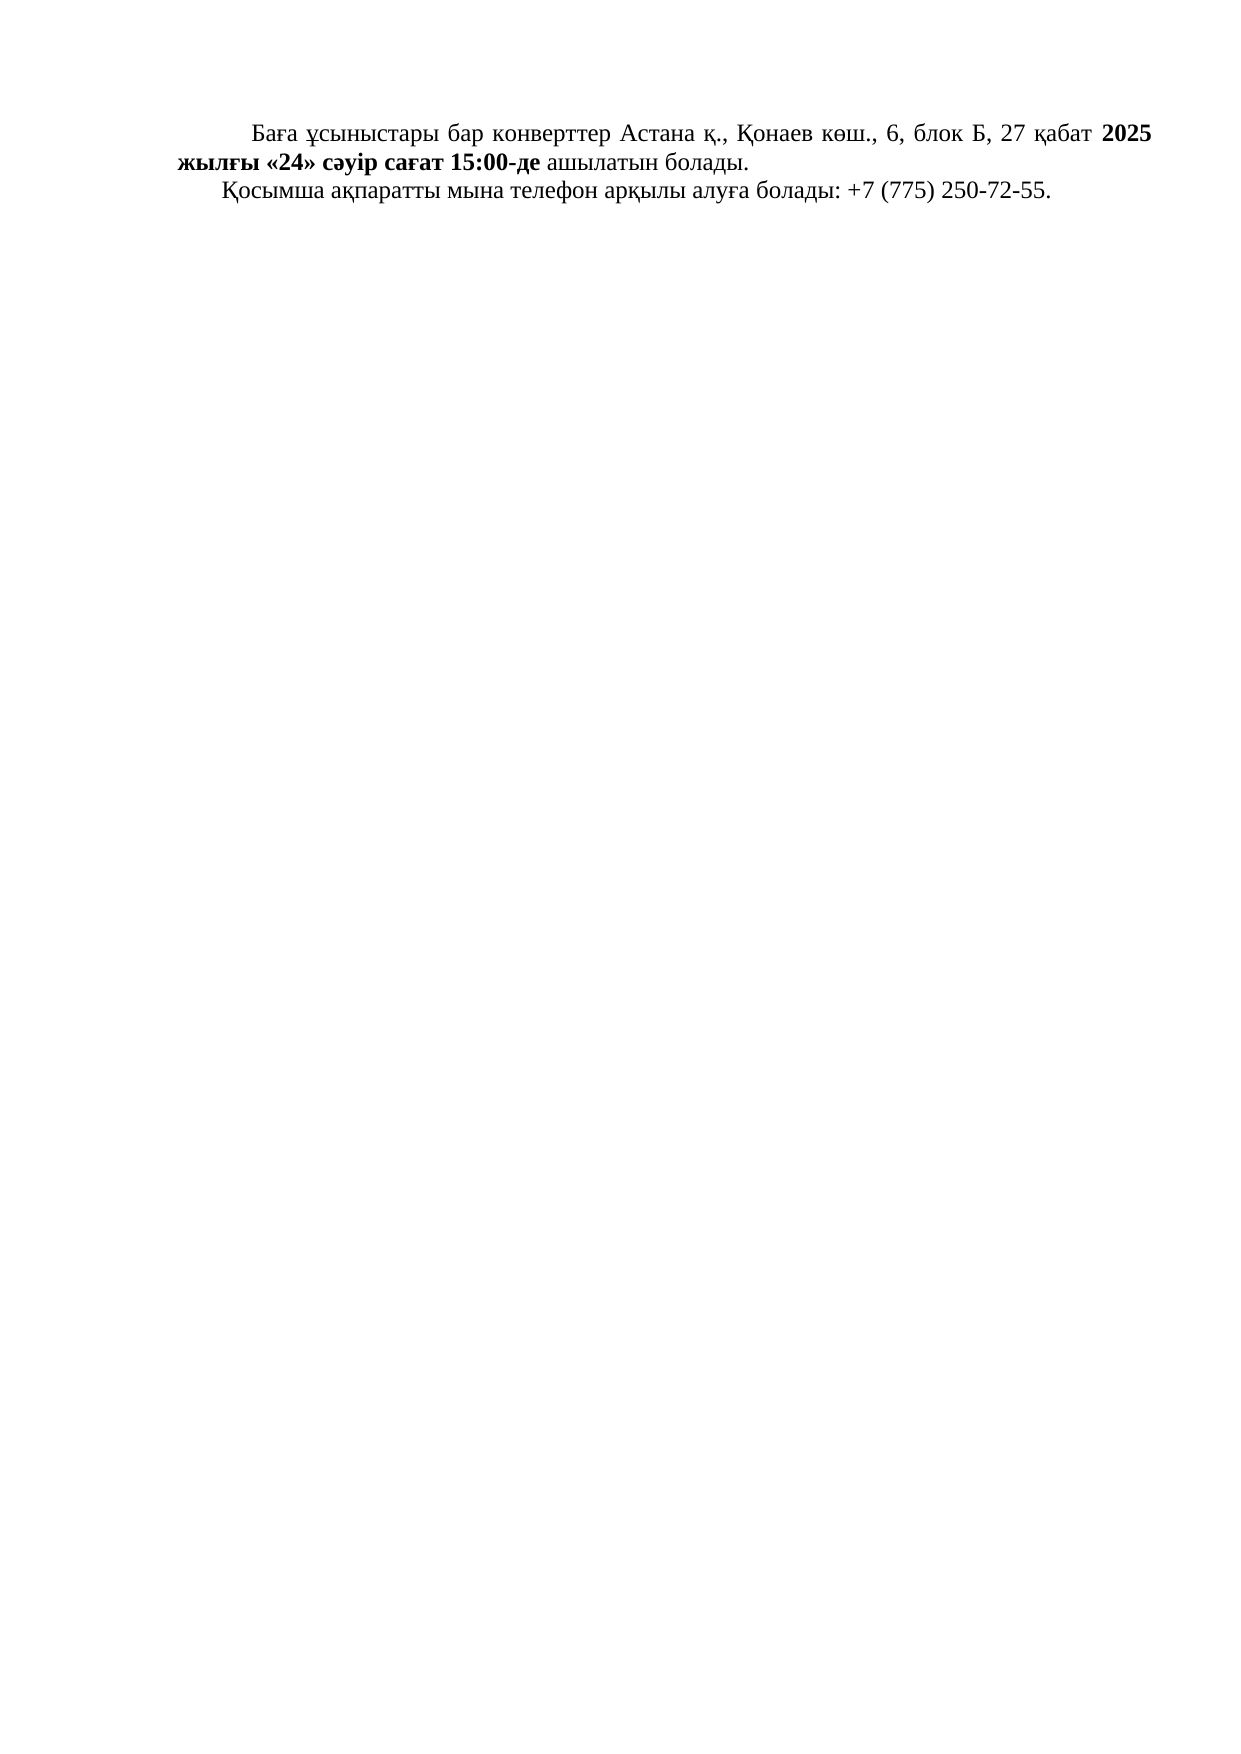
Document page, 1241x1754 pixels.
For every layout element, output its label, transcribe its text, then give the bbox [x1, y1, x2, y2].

text Баға ұсыныстары бар конверттер Астана қ., Қонаев көш., 6, блок Б, 27 қабат 2025 жылғы «24» сәуір сағат 15:00-де ашылатын болады. [177, 118, 1152, 176]
text Қосымша ақпаратты мына телефон арқылы алуға болады: +7 (775) 250-72-55. [148, 176, 1152, 204]
